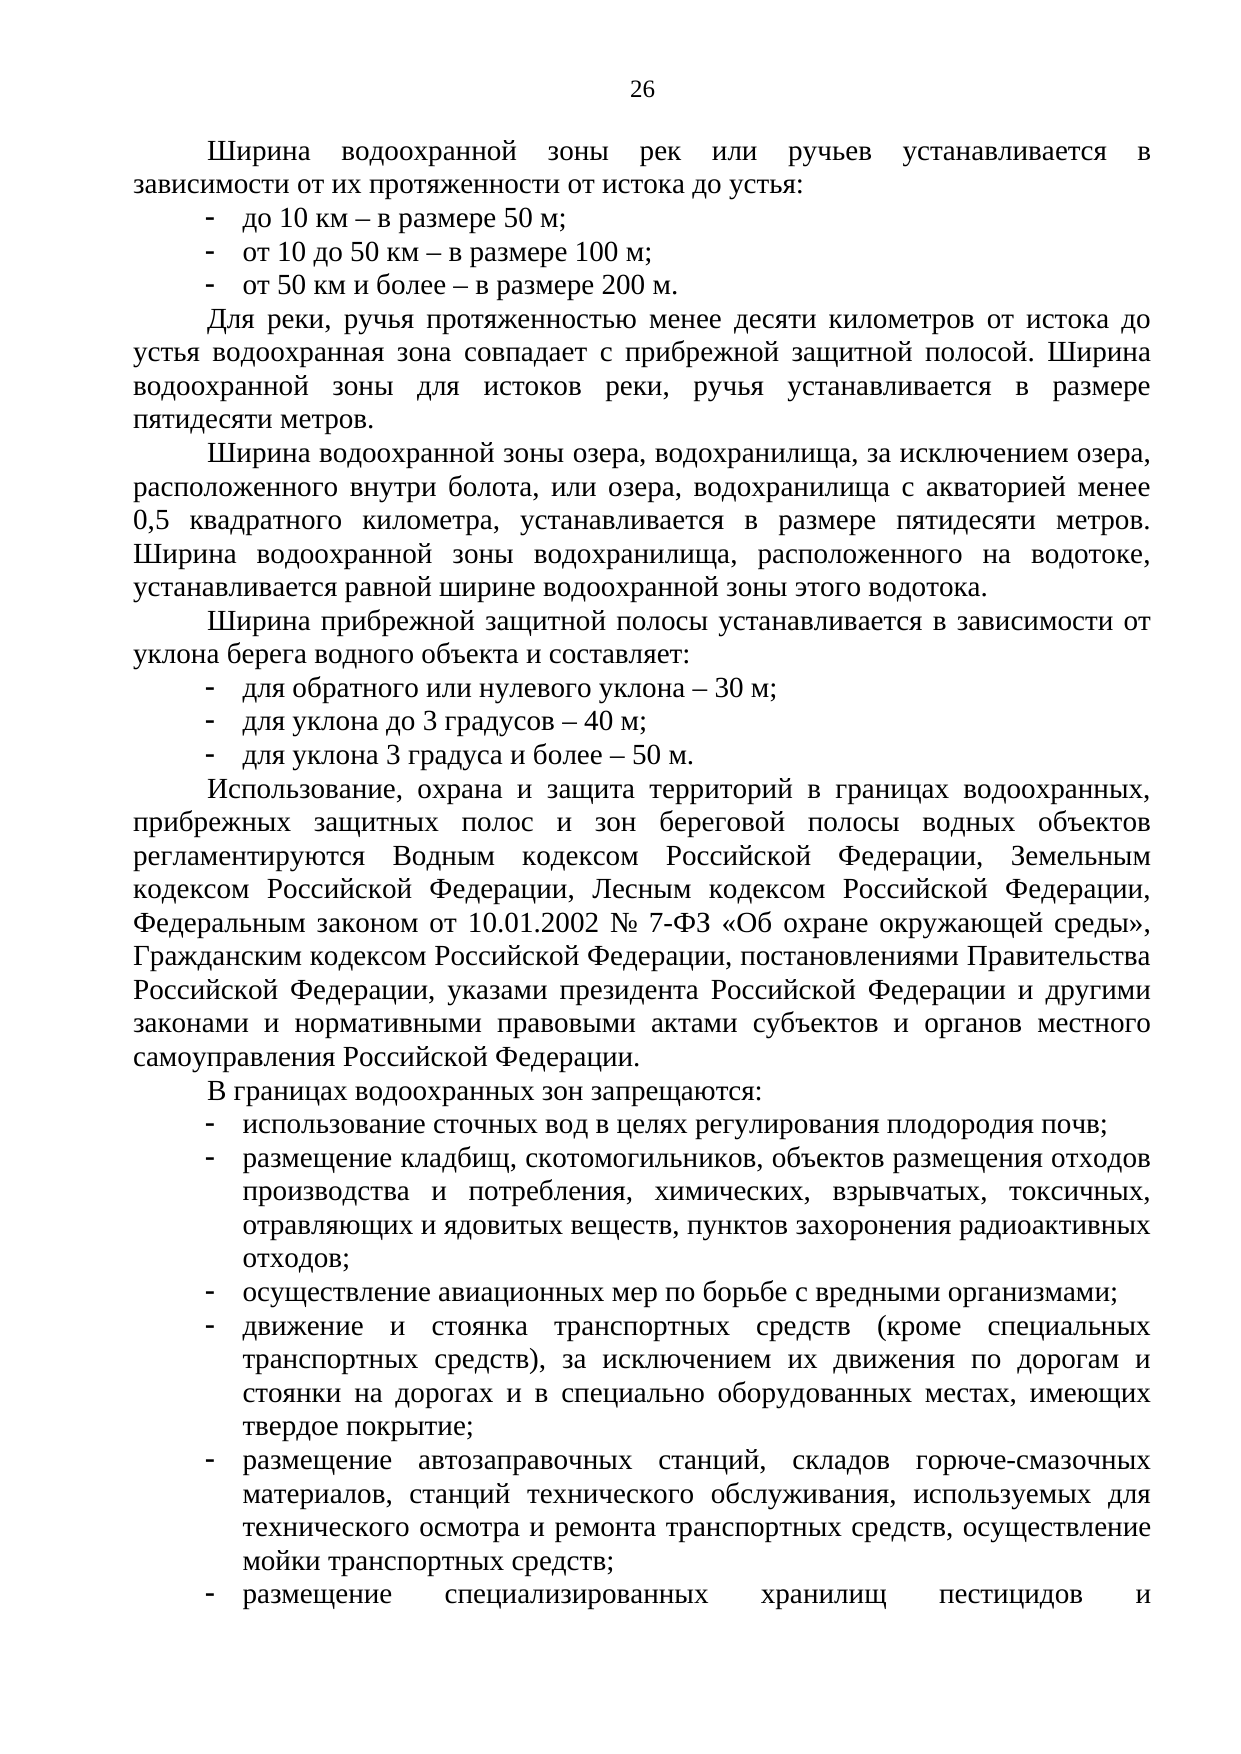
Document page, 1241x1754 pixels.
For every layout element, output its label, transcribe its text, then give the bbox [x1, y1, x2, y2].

list для уклона до 3 градусов – 40 м; [205, 703, 1152, 737]
text Использование, охрана и защита территорий в границах водоохранных, прибрежных защитных полос и зон береговой полосы водных объектов регламентируются Водным кодексом Российской Федерации, Земельным кодексом Российской Федерации, Лесным кодексом Российской Федерации, Федеральным законом от 10.01.2002 № 7-ФЗ «Об охране окружающей среды», Гражданским кодексом Российской Федерации, постановлениями Правительства Российской Федерации, указами президента Российской Федерации и другими законами и нормативными правовыми актами субъектов и органов местного самоуправления Российской Федерации. [133, 771, 1152, 1073]
text В границах водоохранных зон запрещаются: [133, 1073, 1152, 1106]
text Для реки, ручья протяженностью менее десяти километров от истока до устья водоохранная зона совпадает с прибрежной защитной полосой. Ширина водоохранной зоны для истоков реки, ручья устанавливается в размере пятидесяти метров. [133, 301, 1152, 435]
list размещение автозаправочных станций, складов горюче-смазочных материалов, станций технического обслуживания, используемых для технического осмотра и ремонта транспортных средств, осуществление мойки транспортных средств; [205, 1442, 1152, 1576]
text Ширина водоохранной зоны озера, водохранилища, за исключением озера, расположенного внутри болота, или озера, водохранилища с акваторией менее 0,5 квадратного километра, устанавливается в размере пятидесяти метров. Ширина водоохранной зоны водохранилища, расположенного на водотоке, устанавливается равной ширине водоохранной зоны этого водотока. [133, 435, 1152, 603]
list для уклона 3 градуса и более – 50 м. [205, 737, 1152, 771]
list осуществление авиационных мер по борьбе с вредными организмами; [205, 1274, 1152, 1308]
text Ширина прибрежной защитной полосы устанавливается в зависимости от уклона берега водного объекта и составляет: [133, 603, 1152, 670]
list размещение кладбищ, скотомогильников, объектов размещения отходов производства и потребления, химических, взрывчатых, токсичных, отравляющих и ядовитых веществ, пунктов захоронения радиоактивных отходов; [205, 1140, 1152, 1274]
text Ширина водоохранной зоны рек или ручьев устанавливается в зависимости от их протяженности от истока до устья: [133, 133, 1152, 200]
list от 10 до 50 км – в размере 100 м; [205, 234, 1152, 267]
list использование сточных вод в целях регулирования плодородия почв; [205, 1106, 1152, 1140]
list до 10 км – в размере 50 м; [205, 200, 1152, 234]
list движение и стоянка транспортных средств (кроме специальных транспортных средств), за исключением их движения по дорогам и стоянки на дорогах и в специально оборудованных местах, имеющих твердое покрытие; [205, 1308, 1152, 1442]
list для обратного или нулевого уклона – 30 м; [205, 670, 1152, 703]
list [205, 1576, 1152, 1610]
list от 50 км и более – в размере 200 м. [205, 267, 1152, 301]
